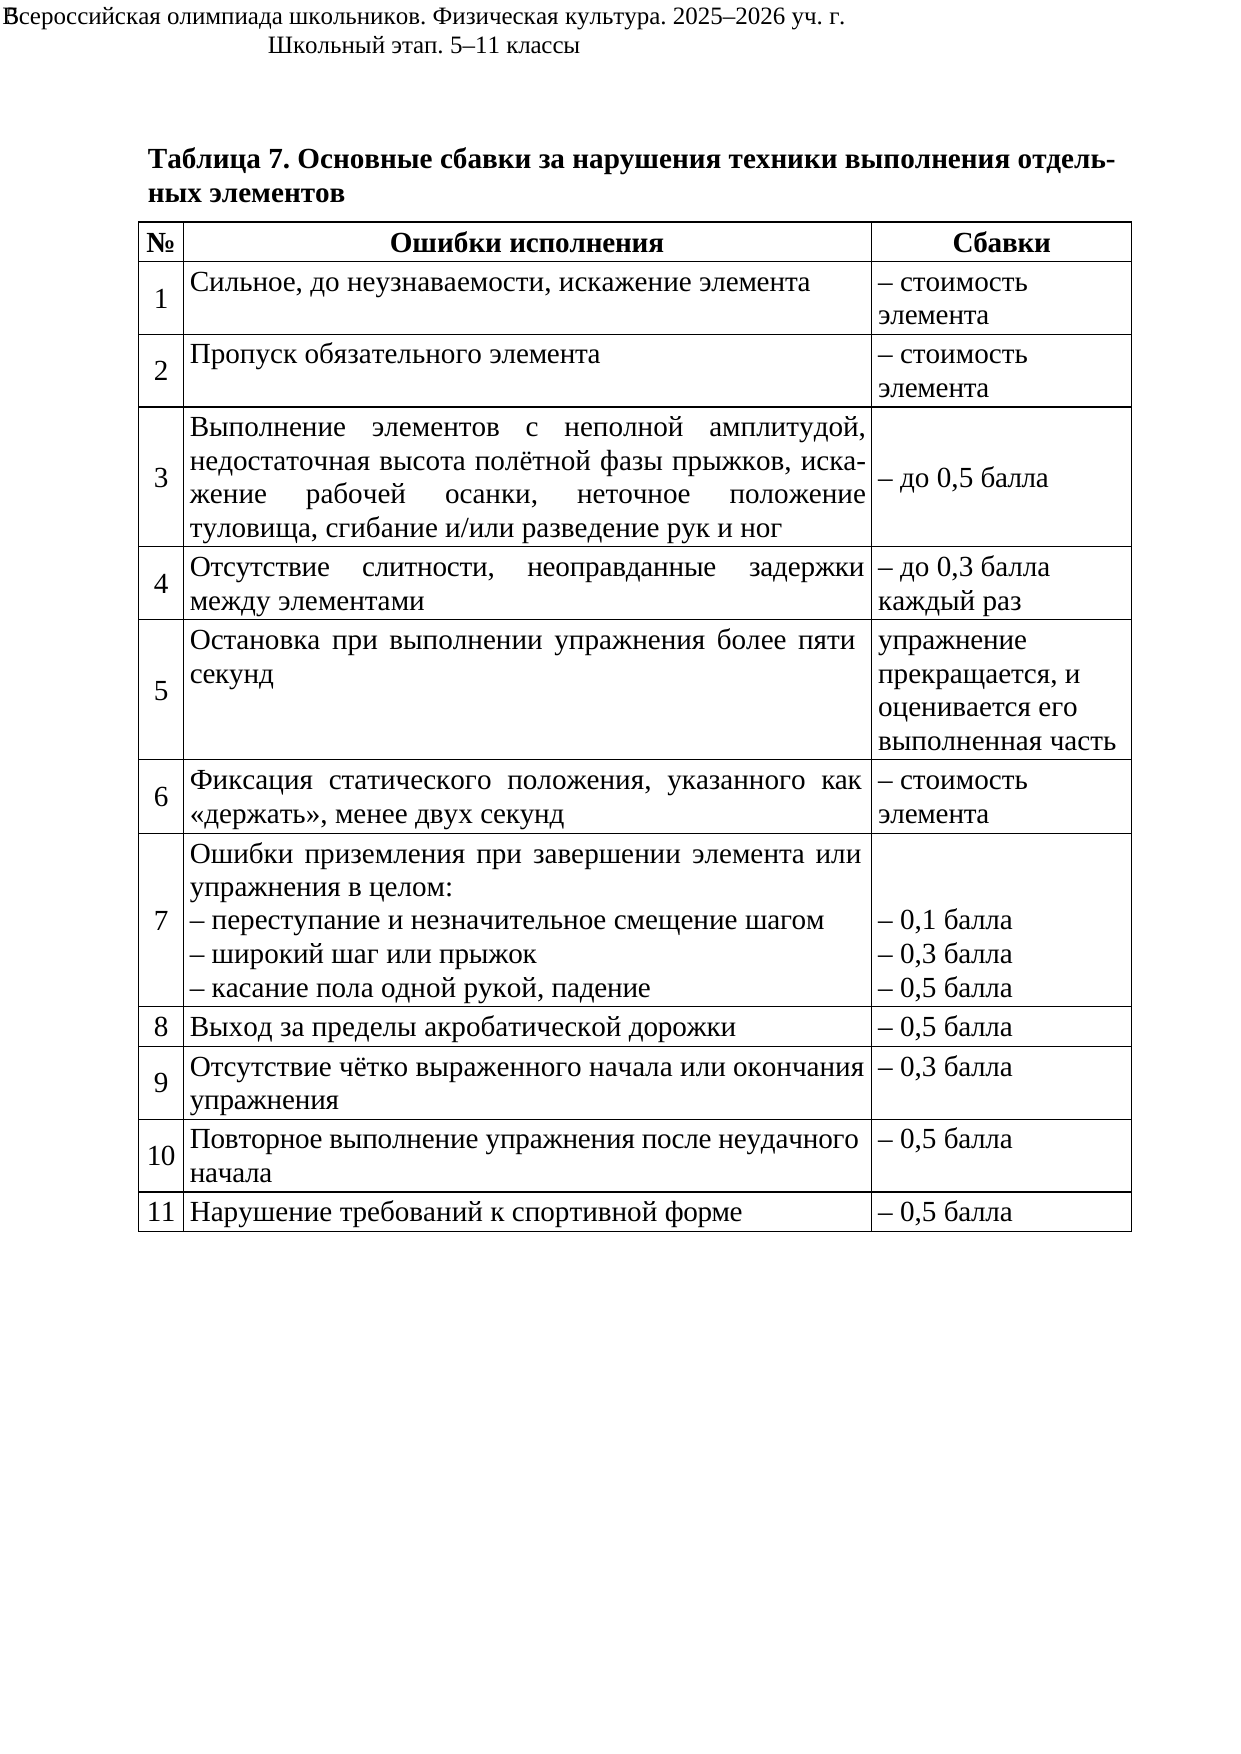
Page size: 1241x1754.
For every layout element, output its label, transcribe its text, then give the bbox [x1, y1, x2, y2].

table_cell – 0,5 балла [872, 1193, 1131, 1231]
table_cell – стоимость элемента [872, 335, 1131, 406]
table_cell – до 0,5 балла [872, 408, 1131, 546]
table_cell – стоимость элемента [872, 262, 1131, 333]
table_cell 0,1 балла 0,3 балла 0,5 балла [872, 834, 1131, 1006]
table_header Ошибки исполнения [184, 223, 871, 261]
table_cell Отсутствие чётко выраженного начала или окончания упражнения [184, 1047, 871, 1118]
table_cell 2 [139, 335, 183, 406]
table_cell Пропуск обязательного элемента [184, 335, 871, 406]
table_cell 6 [139, 760, 183, 833]
table_cell Отсутствие слитности, неоправданные задержки между элементами [184, 547, 871, 619]
table_cell – 0,5 балла [872, 1120, 1131, 1191]
table_cell Повторное выполнение упражнения после неудачного начала [184, 1120, 871, 1191]
table_cell – 0,5 балла [872, 1007, 1131, 1046]
table_cell Нарушение требований к спортивной форме [184, 1193, 871, 1231]
table_header Сбавки [872, 223, 1131, 261]
table_cell 5 [139, 620, 183, 759]
table_cell 4 [139, 547, 183, 619]
table_cell Фиксация статического положения, указанного как «держать», менее двух секунд [184, 760, 871, 833]
text Таблица 7. Основные сбавки за нарушения техники выполнения отдель- ных элементов [148, 142, 1122, 209]
table_cell Выход за пределы акробатической дорожки [184, 1007, 871, 1046]
table_cell 11 [139, 1193, 183, 1231]
table_cell – до 0,3 балла каждый раз [872, 547, 1131, 619]
table_header № [139, 223, 183, 261]
table_cell 1 [139, 262, 183, 333]
table_cell 9 [139, 1047, 183, 1118]
table_cell – 0,3 балла [872, 1047, 1131, 1118]
table_cell Выполнение элементов с неполной амплитудой, недостаточная высота полётной фазы прыжков, иска- жение рабочей осанки, неточное положение туловища, сгибание и/или разведение рук и ног [184, 408, 871, 546]
table_cell – стоимость элемента [872, 760, 1131, 833]
table_cell Остановка при выполнении упражнения более пяти секунд [184, 620, 871, 759]
table_cell Ошибки приземления при завершении элемента или упражнения в целом: переступание и незначительное смещение шагом широкий шаг или прыжок касание пола одной рукой, падение [184, 834, 871, 1006]
table_cell 3 [139, 408, 183, 546]
table_cell упражнение прекращается, и оценивается его выполненная часть [872, 620, 1131, 759]
table_cell 7 [139, 834, 183, 1006]
table_cell Сильное, до неузнаваемости, искажение элемента [184, 262, 871, 333]
table_cell 8 [139, 1007, 183, 1046]
table_cell 10 [139, 1120, 183, 1191]
